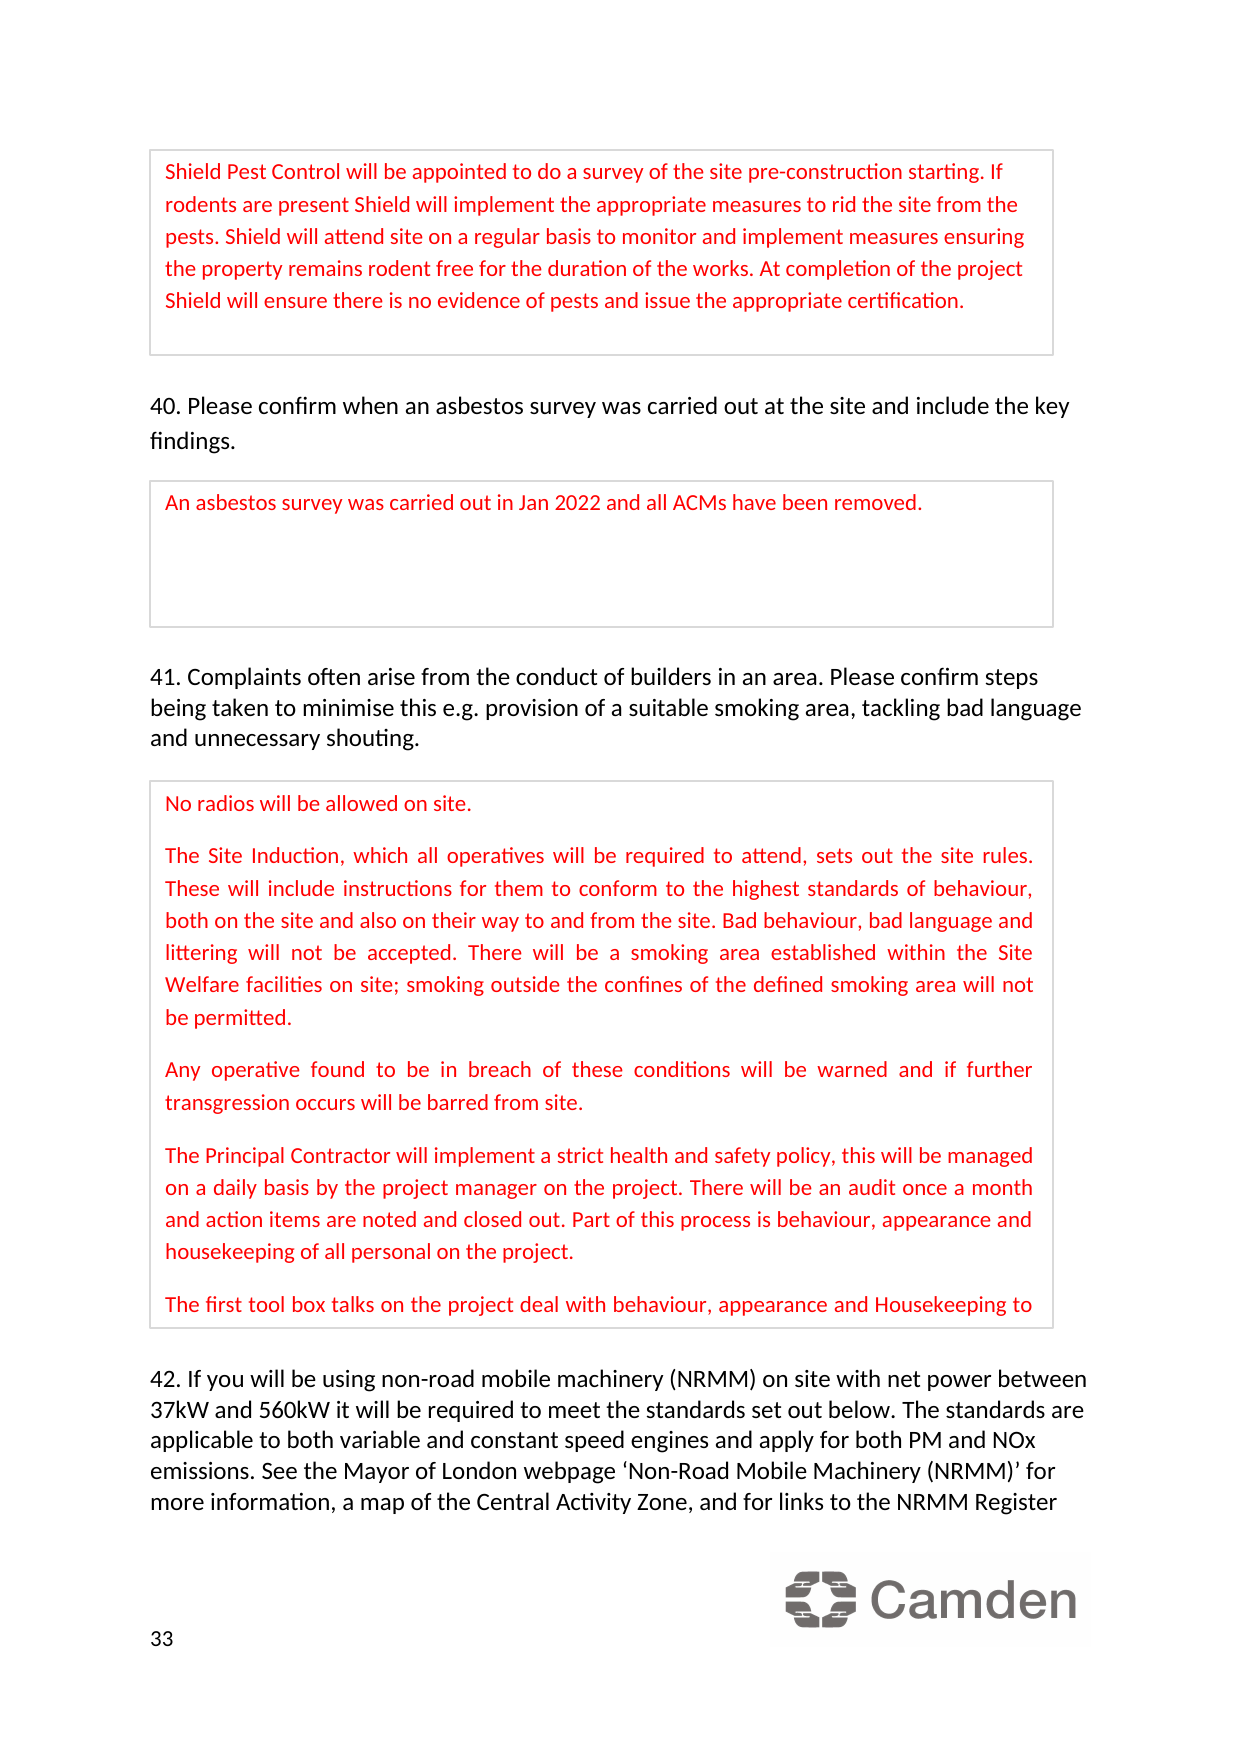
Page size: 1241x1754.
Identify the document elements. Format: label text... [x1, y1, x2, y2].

text 40. Please confirm when an asbestos survey was carried out at the site and include the key findings. [150, 390, 1090, 456]
picture [770, 1552, 1091, 1647]
text 41. Complaints often arise from the conduct of builders in an area. Please confirm steps being taken to minimise this e.g. provision of a suitable smoking area, tackling bad language and unnecessary shouting. [150, 662, 1090, 753]
